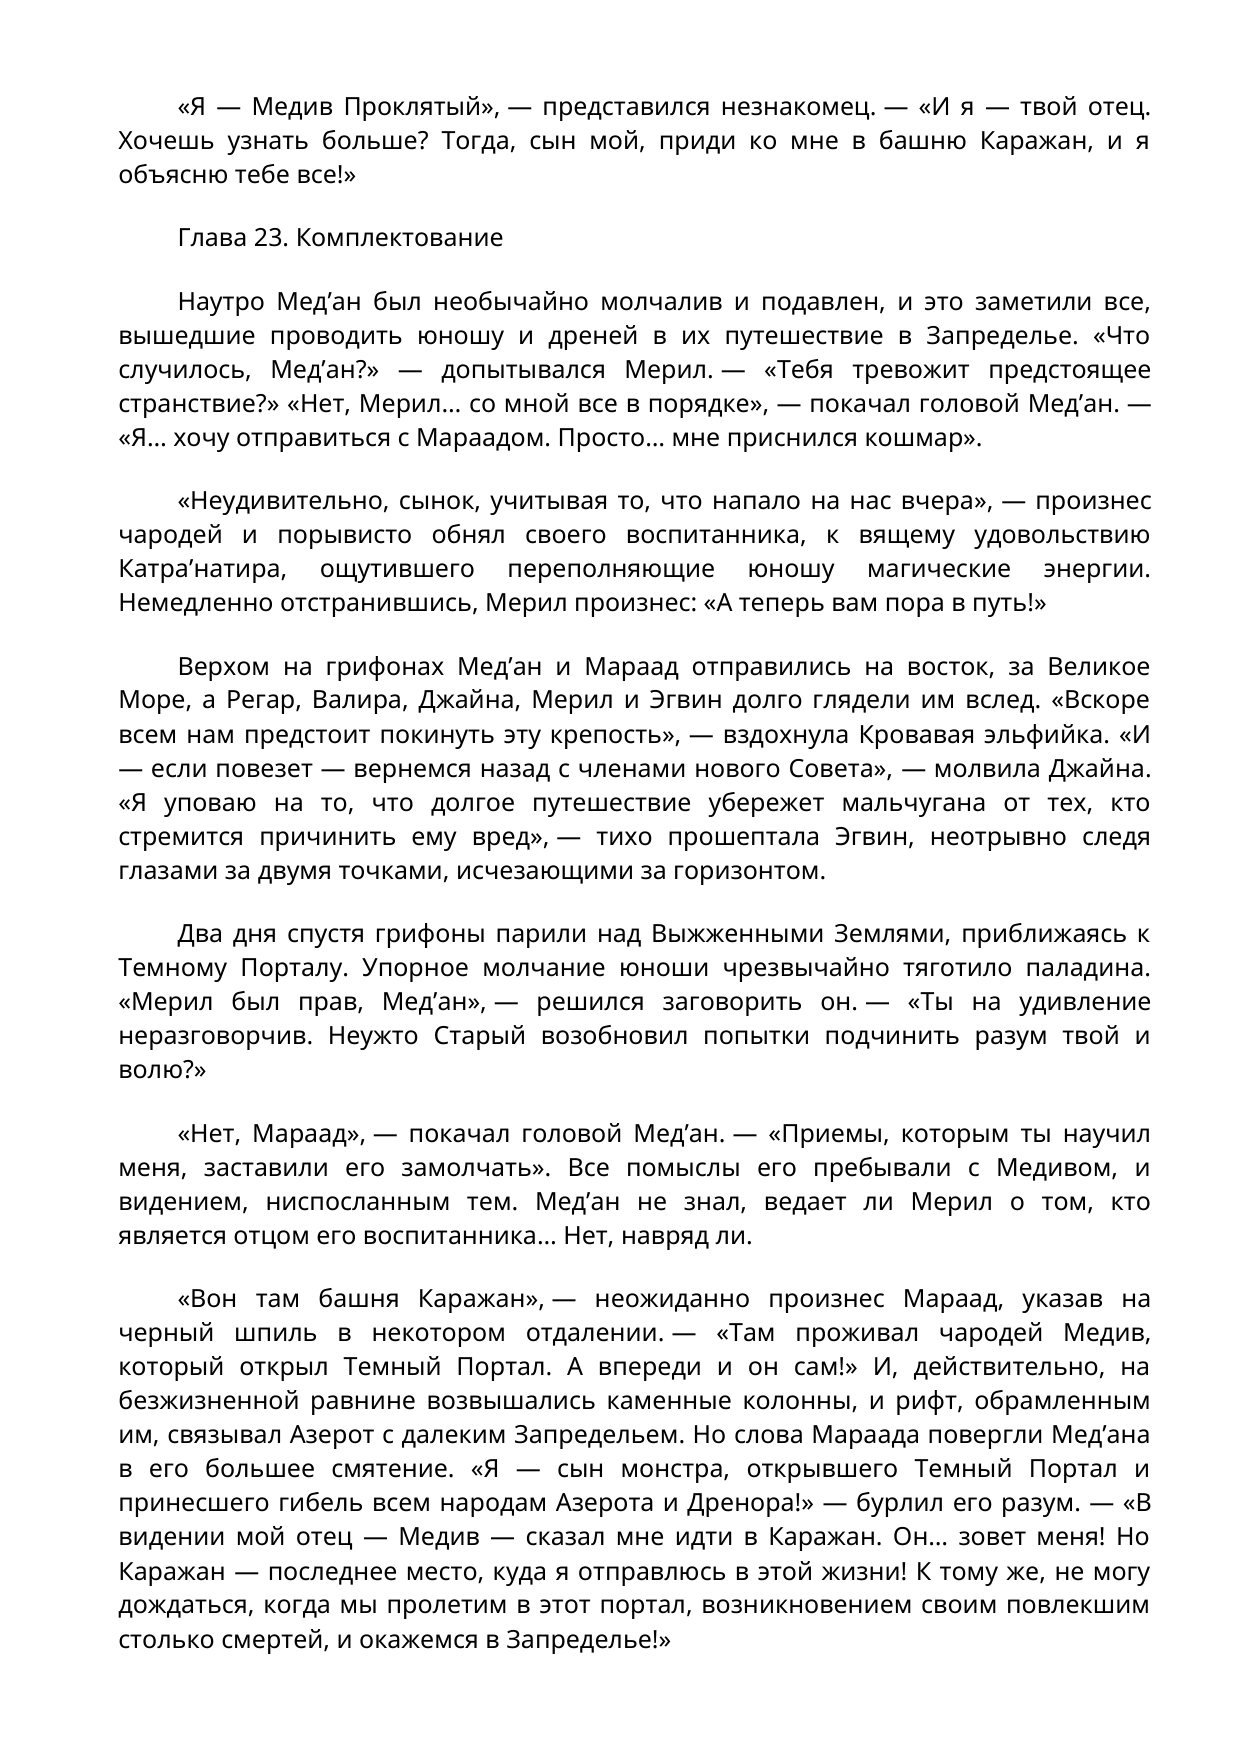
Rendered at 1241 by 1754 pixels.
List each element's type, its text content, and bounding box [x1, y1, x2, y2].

text «Неудивительно, сынок, учитывая то, что напало на нас вчера», — произнес чародей и порывисто обнял своего воспитанника, к вящему удовольствию Катра’натира, ощутившего переполняющие юношу магические энергии. Немедленно отстранившись, Мерил произнес: «А теперь вам пора в путь!» [118, 483, 1152, 619]
text «Нет, Мараад», — покачал головой Мед’ан. — «Приемы, которым ты научил меня, заставили его замолчать». Все помыслы его пребывали с Медивом, и видением, ниспосланным тем. Мед’ан не знал, ведает ли Мерил о том, кто является отцом его воспитанника… Нет, навряд ли. [118, 1115, 1152, 1251]
text «Я — Медив Проклятый», — представился незнакомец. — «И я — твой отец. Хочешь узнать больше? Тогда, сын мой, приди ко мне в башню Каражан, и я объясню тебе все!» [118, 89, 1152, 191]
text «Вон там башня Каражан», — неожиданно произнес Мараад, указав на черный шпиль в некотором отдалении. — «Там проживал чародей Медив, который открыл Темный Портал. А впереди и он сам!» И, действительно, на безжизненной равнине возвышались каменные колонны, и рифт, обрамленным им, связывал Азерот с далеким Запредельем. Но слова Мараада повергли Мед’ана в его большее смятение. «Я — сын монстра, открывшего Темный Портал и принесшего гибель всем народам Азерота и Дренора!» — бурлил его разум. — «В видении мой отец — Медив — сказал мне идти в Каражан. Он… зовет меня! Но Каражан — последнее место, куда я отправлюсь в этой жизни! К тому же, не могу дождаться, когда мы пролетим в этот портал, возникновением своим повлекшим столько смертей, и окажемся в Запределье!» [118, 1281, 1152, 1655]
text Наутро Мед’ан был необычайно молчалив и подавлен, и это заметили все, вышедшие проводить юношу и дреней в их путешествие в Запределье. «Что случилось, Мед’ан?» — допытывался Мерил. — «Тебя тревожит предстоящее странствие?» «Нет, Мерил… со мной все в порядке», — покачал головой Мед’ан. — «Я… хочу отправиться с Мараадом. Просто… мне приснился кошмар». [118, 283, 1152, 453]
text Два дня спустя грифоны парили над Выжженными Землями, приближаясь к Темному Порталу. Упорное молчание юноши чрезвычайно тяготило паладина. «Мерил был прав, Мед’ан», — решился заговорить он. — «Ты на удивление неразговорчив. Неужто Старый возобновил попытки подчинить разум твой и волю?» [118, 916, 1152, 1086]
text Глава 23. Комплектование [118, 220, 1152, 254]
text Верхом на грифонах Мед’ан и Мараад отправились на восток, за Великое Море, а Регар, Валира, Джайна, Мерил и Эгвин долго глядели им вслед. «Вскоре всем нам предстоит покинуть эту крепость», — вздохнула Кровавая эльфийка. «И — если повезет — вернемся назад с членами нового Совета», — молвила Джайна. «Я уповаю на то, что долгое путешествие убережет мальчугана от тех, кто стремится причинить ему вред», — тихо прошептала Эгвин, неотрывно следя глазами за двумя точками, исчезающими за горизонтом. [118, 648, 1152, 887]
